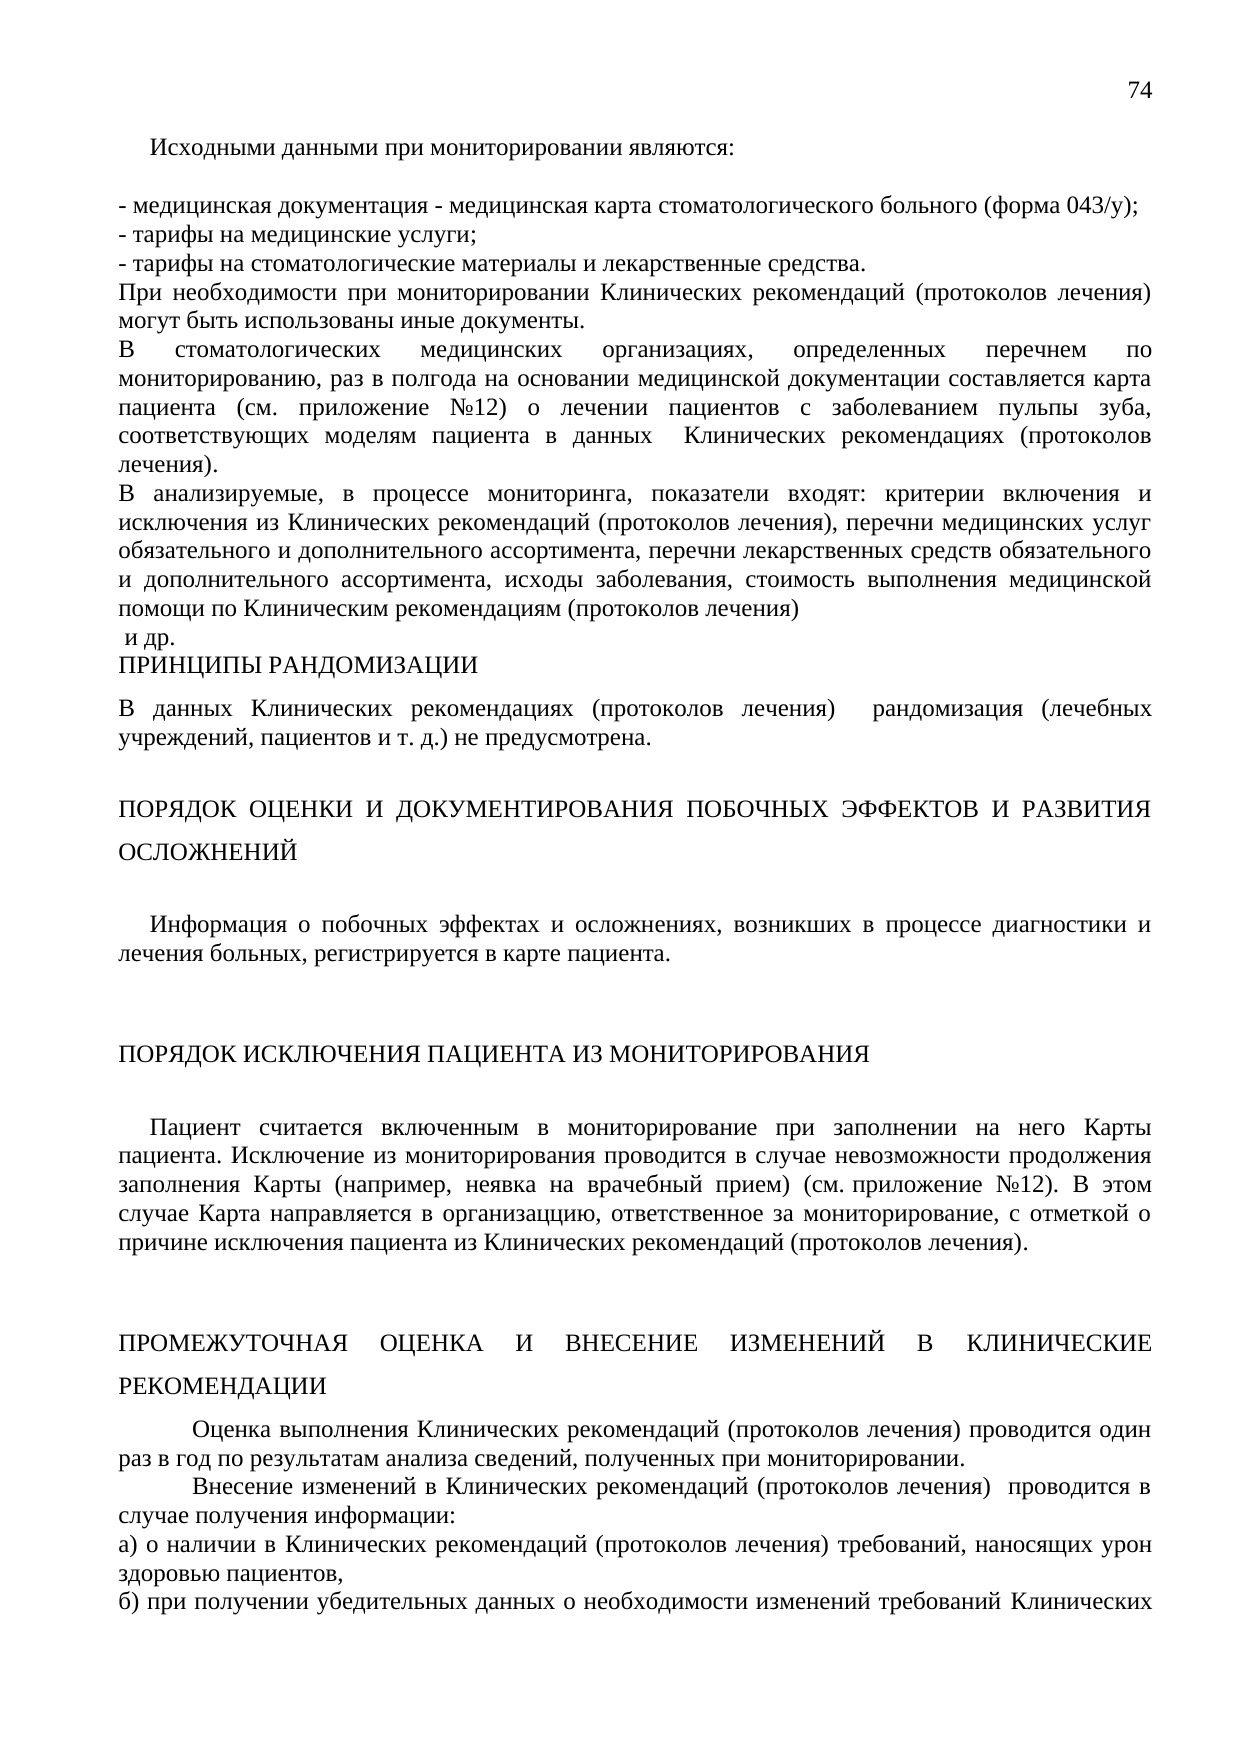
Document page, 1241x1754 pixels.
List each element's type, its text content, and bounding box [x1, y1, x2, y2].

text В стоматологических медицинских организациях, определенных перечнем по мониторированию, раз в полгода на основании медицинской документации составляется карта пациента (см. приложение №12) о лечении пациентов с заболеванием пульпы зуба, соответствующих моделям пациента в данных Клинических рекомендациях (протоколов лечения). [118, 334, 1152, 478]
text - медицинская документация - медицинская карта стоматологического больного (форма 043/у); - тарифы на медицинские услуги; - тарифы на стоматологические материалы и лекарственные средства. [118, 190, 1152, 277]
text и др. [118, 622, 1152, 650]
text В данных Клинических рекомендациях (протоколов лечения) рандомизация (лечебных учреждений, пациентов и т. д.) не предусмотрена. [118, 693, 1152, 751]
text Исходными данными при мониторировании являются: [118, 132, 1152, 161]
text Пациент считается включенным в мониторирование при заполнении на него Карты пациента. Исключение из мониторирования проводится в случае невозможности продолжения заполнения Карты (например, неявка на врачебный прием) (см. приложение №12). В этом случае Карта направляется в организаццию, ответственное за мониторирование, с отметкой о причине исключения пациента из Клинических рекомендаций (протоколов лечения). [118, 1112, 1152, 1255]
text ПРОМЕЖУТОЧНАЯ ОЦЕНКА И ВНЕСЕНИЕ ИЗМЕНЕНИЙ В КЛИНИЧЕСКИЕ РЕКОМЕНДАЦИИ [118, 1328, 1152, 1399]
text В анализируемые, в процессе мониторинга, показатели входят: критерии включения и исключения из Клинических рекомендаций (протоколов лечения), перечни медицинских услуг обязательного и дополнительного ассортимента, перечни лекарственных средств обязательного и дополнительного ассортимента, исходы заболевания, стоимость выполнения медицинской помощи по Клиническим рекомендациям (протоколов лечения) [118, 478, 1152, 622]
text Оценка выполнения Клинических рекомендаций (протоколов лечения) проводится один раз в год по результатам анализа сведений, полученных при мониторировании. [118, 1414, 1152, 1471]
text Внесение изменений в Клинических рекомендаций (протоколов лечения) проводится в случае получения информации: [118, 1471, 1152, 1529]
text ПОРЯДОК ОЦЕНКИ И ДОКУМЕНТИРОВАНИЯ ПОБОЧНЫХ ЭФФЕКТОВ И РАЗВИТИЯ ОСЛОЖНЕНИЙ [118, 794, 1152, 866]
text При необходимости при мониторировании Клинических рекомендаций (протоколов лечения) могут быть использованы иные документы. [118, 277, 1152, 334]
text ПОРЯДОК ИСКЛЮЧЕНИЯ ПАЦИЕНТА ИЗ МОНИТОРИРОВАНИЯ [118, 1039, 1152, 1068]
text Информация о побочных эффектах и осложнениях, возникших в процессе диагностики и лечения больных, регистрируется в карте пациента. [118, 909, 1152, 967]
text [118, 1529, 1152, 1615]
text ПРИНЦИПЫ РАНДОМИЗАЦИИ [118, 650, 1152, 679]
